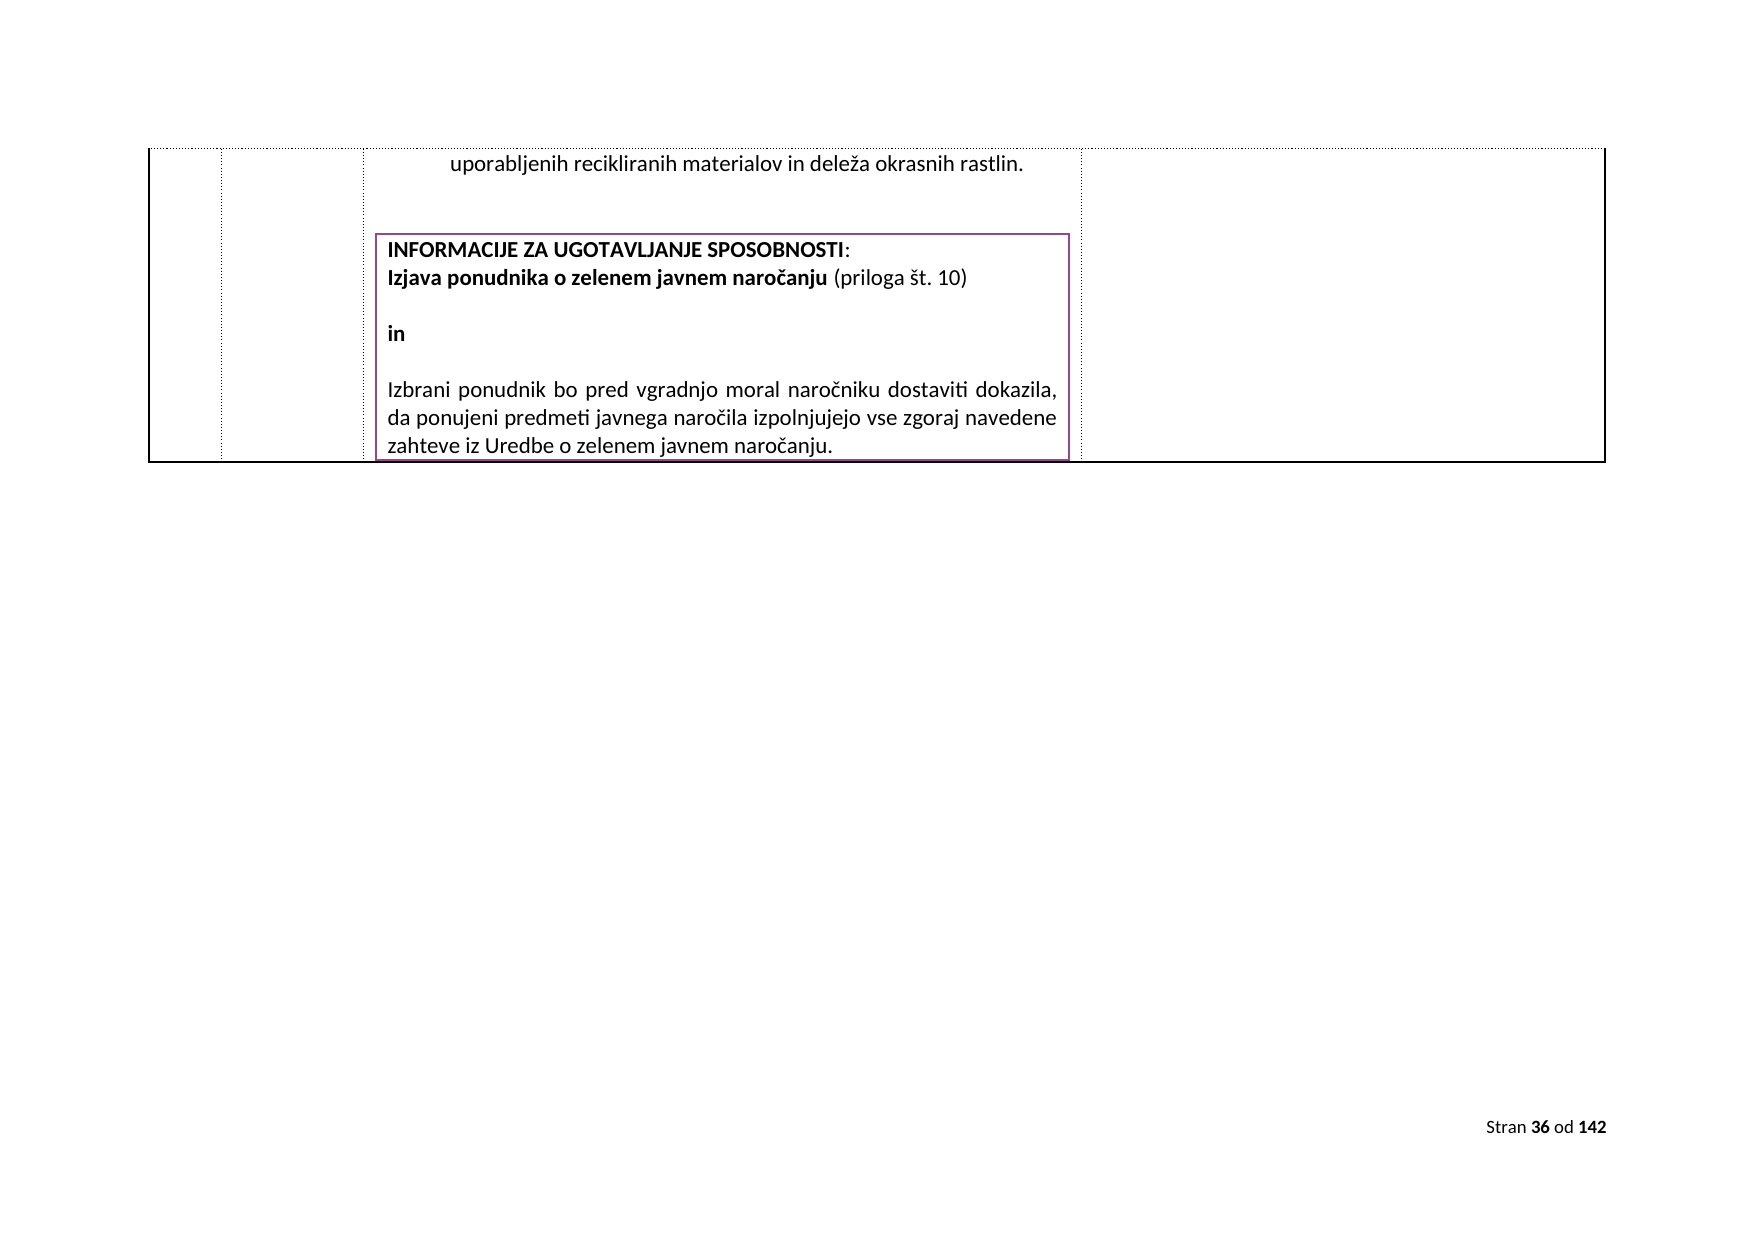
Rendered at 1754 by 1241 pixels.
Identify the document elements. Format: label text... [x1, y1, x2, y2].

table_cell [221, 148, 364, 461]
table_cell 1. [150, 148, 221, 461]
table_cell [364, 148, 1082, 461]
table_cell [1082, 148, 1604, 461]
